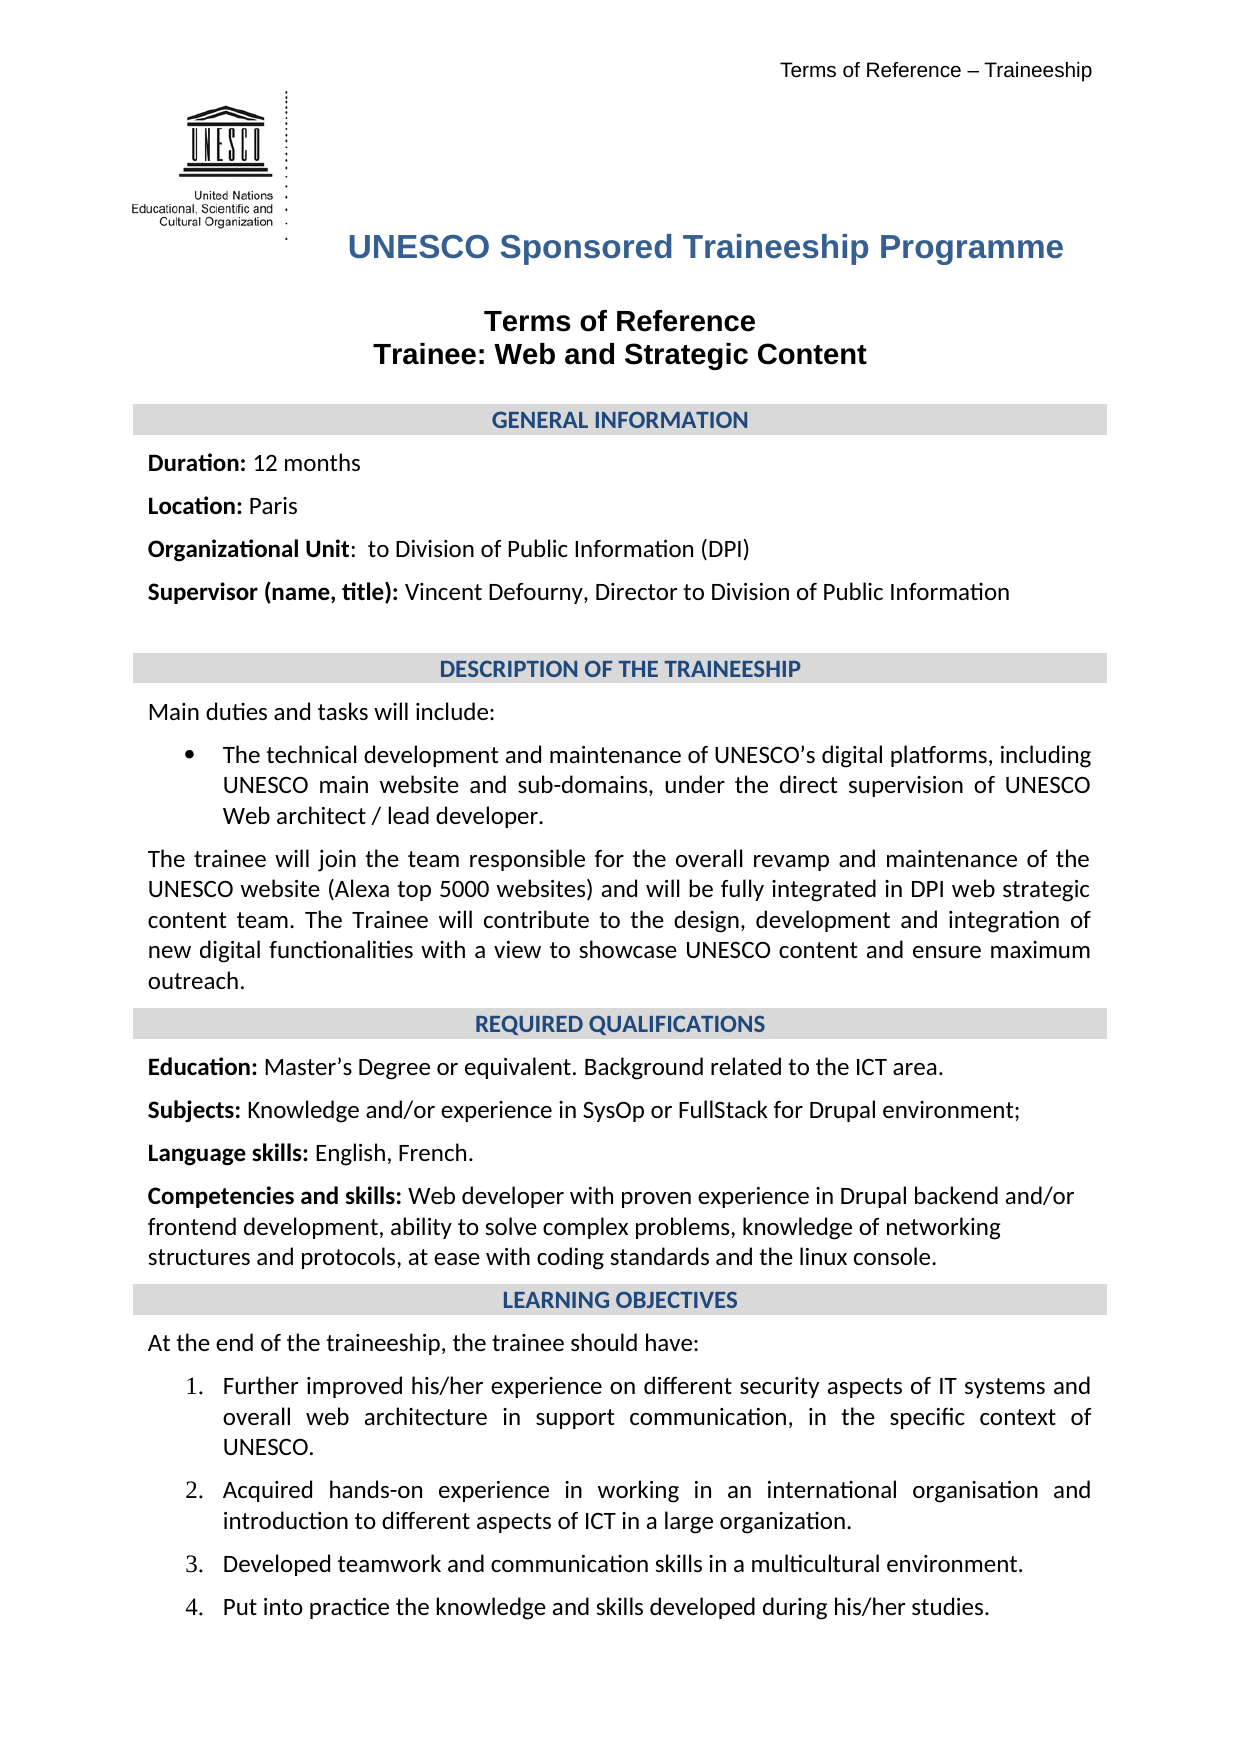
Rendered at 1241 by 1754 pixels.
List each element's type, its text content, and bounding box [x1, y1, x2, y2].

list Put into practice the knowledge and skills developed during his/her studies. [185, 1591, 1092, 1622]
text GENERAL INFORMATION [133, 404, 1107, 435]
text At the end of the traineeship, the trainee should have: [148, 1327, 1092, 1358]
text Organizational Unit: to Division of Public Information (DPI) [148, 533, 1092, 564]
text The trainee will join the team responsible for the overall revamp and maintenance of the UNESCO website (Alexa top 5000 websites) and will be fully integrated in DPI web strategic content team. The Trainee will contribute to the design, development and integration of new digital functionalities with a view to showcase UNESCO content and ensure maximum outreach. [148, 843, 1092, 996]
text Terms of Reference [148, 304, 1092, 337]
text Trainee: Web and Strategic Content [148, 337, 1092, 371]
text Supervisor (name, title): Vincent Defourny, Director to Division of Public Information [148, 576, 1092, 607]
text Duration: 12 months [148, 447, 1092, 478]
text Main duties and tasks will include: [148, 696, 1092, 727]
list Acquired hands-on experience in working in an international organisation and introduction to different aspects of ICT in a large organization. [185, 1474, 1092, 1536]
text LEARNING OBJECTIVES [133, 1284, 1107, 1315]
text Language skills: English, French. [148, 1137, 1092, 1168]
list The technical development and maintenance of UNESCO’s digital platforms, including UNESCO main website and sub-domains, under the direct supervision of UNESCO Web architect / lead developer. [185, 739, 1092, 831]
text UNESCO Sponsored Traineeship Programme [148, 227, 1092, 265]
text Subjects: Knowledge and/or experience in SysOp or FullStack for Drupal environment; [148, 1094, 1092, 1125]
list Further improved his/her experience on different security aspects of IT systems and overall web architecture in support communication, in the specific context of UNESCO. [185, 1370, 1092, 1462]
text Education: Master’s Degree or equivalent. Background related to the ICT area. [148, 1051, 1092, 1082]
picture [107, 90, 301, 240]
text Location: Paris [148, 490, 1092, 521]
text DESCRIPTION OF THE TRAINEESHIP [133, 653, 1107, 683]
text REQUIRED QUALIFICATIONS [133, 1008, 1107, 1039]
text Competencies and skills: Web developer with proven experience in Drupal backend and/or frontend development, ability to solve complex problems, knowledge of networking structures and protocols, at ease with coding standards and the linux console. [148, 1180, 1092, 1272]
list Developed teamwork and communication skills in a multicultural environment. [185, 1548, 1092, 1578]
